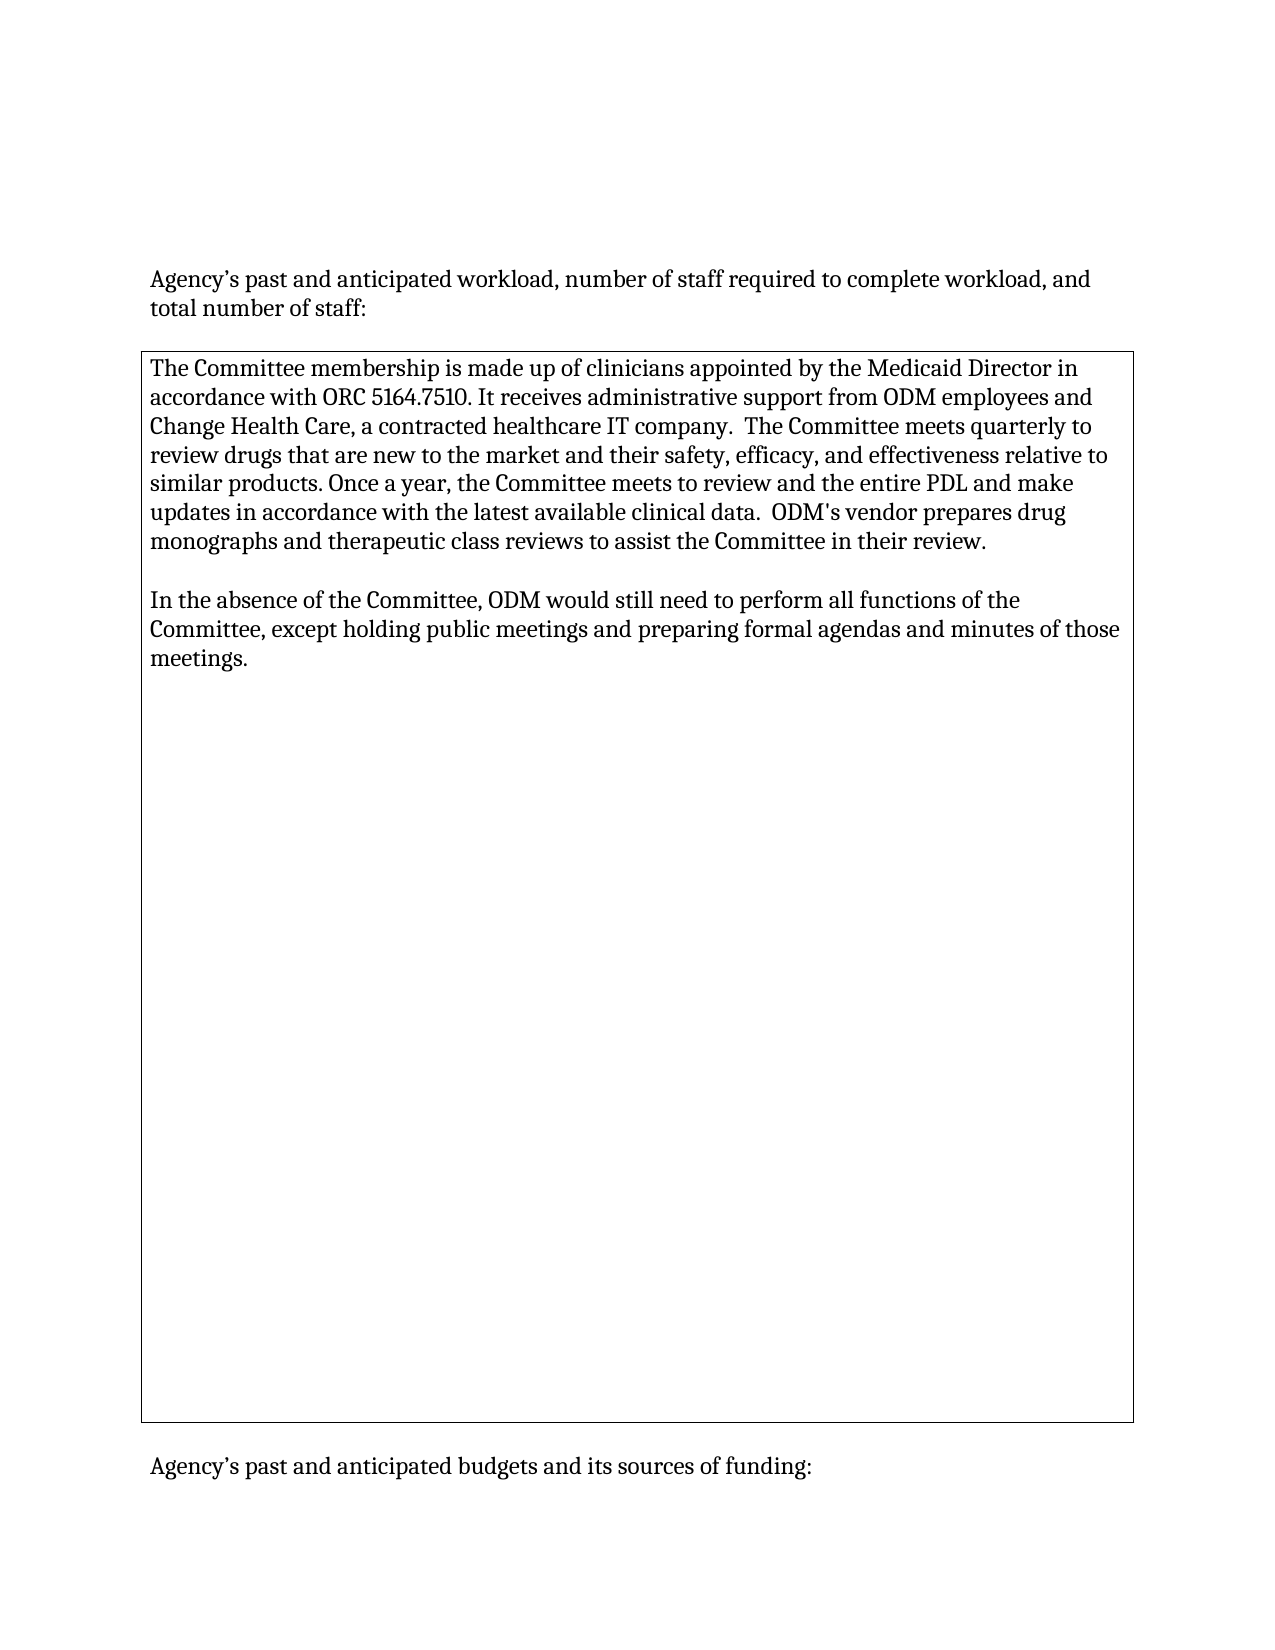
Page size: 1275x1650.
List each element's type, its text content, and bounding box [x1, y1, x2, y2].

text Agency’s past and anticipated budgets and its sources of funding: [150, 1452, 1125, 1481]
text The Committee membership is made up of clinicians appointed by the Medicaid Director in accordance with ORC 5164.7510. It receives administrative support from ODM employees and Change Health Care, a contracted healthcare IT company. The Committee meets quarterly to review drugs that are new to the market and their safety, efficacy, and effectiveness relative to similar products. Once a year, the Committee meets to review and the entire PDL and make updates in accordance with the latest available clinical data. ODM's vendor prepares drug monographs and therapeutic class reviews to assist the Committee in their review. [142, 352, 1133, 556]
text Agency’s past and anticipated workload, number of staff required to complete workload, and total number of staff: [150, 265, 1125, 322]
text In the absence of the Committee, ODM would still need to perform all functions of the Committee, except holding public meetings and preparing formal agendas and minutes of those meetings. [150, 586, 1125, 672]
